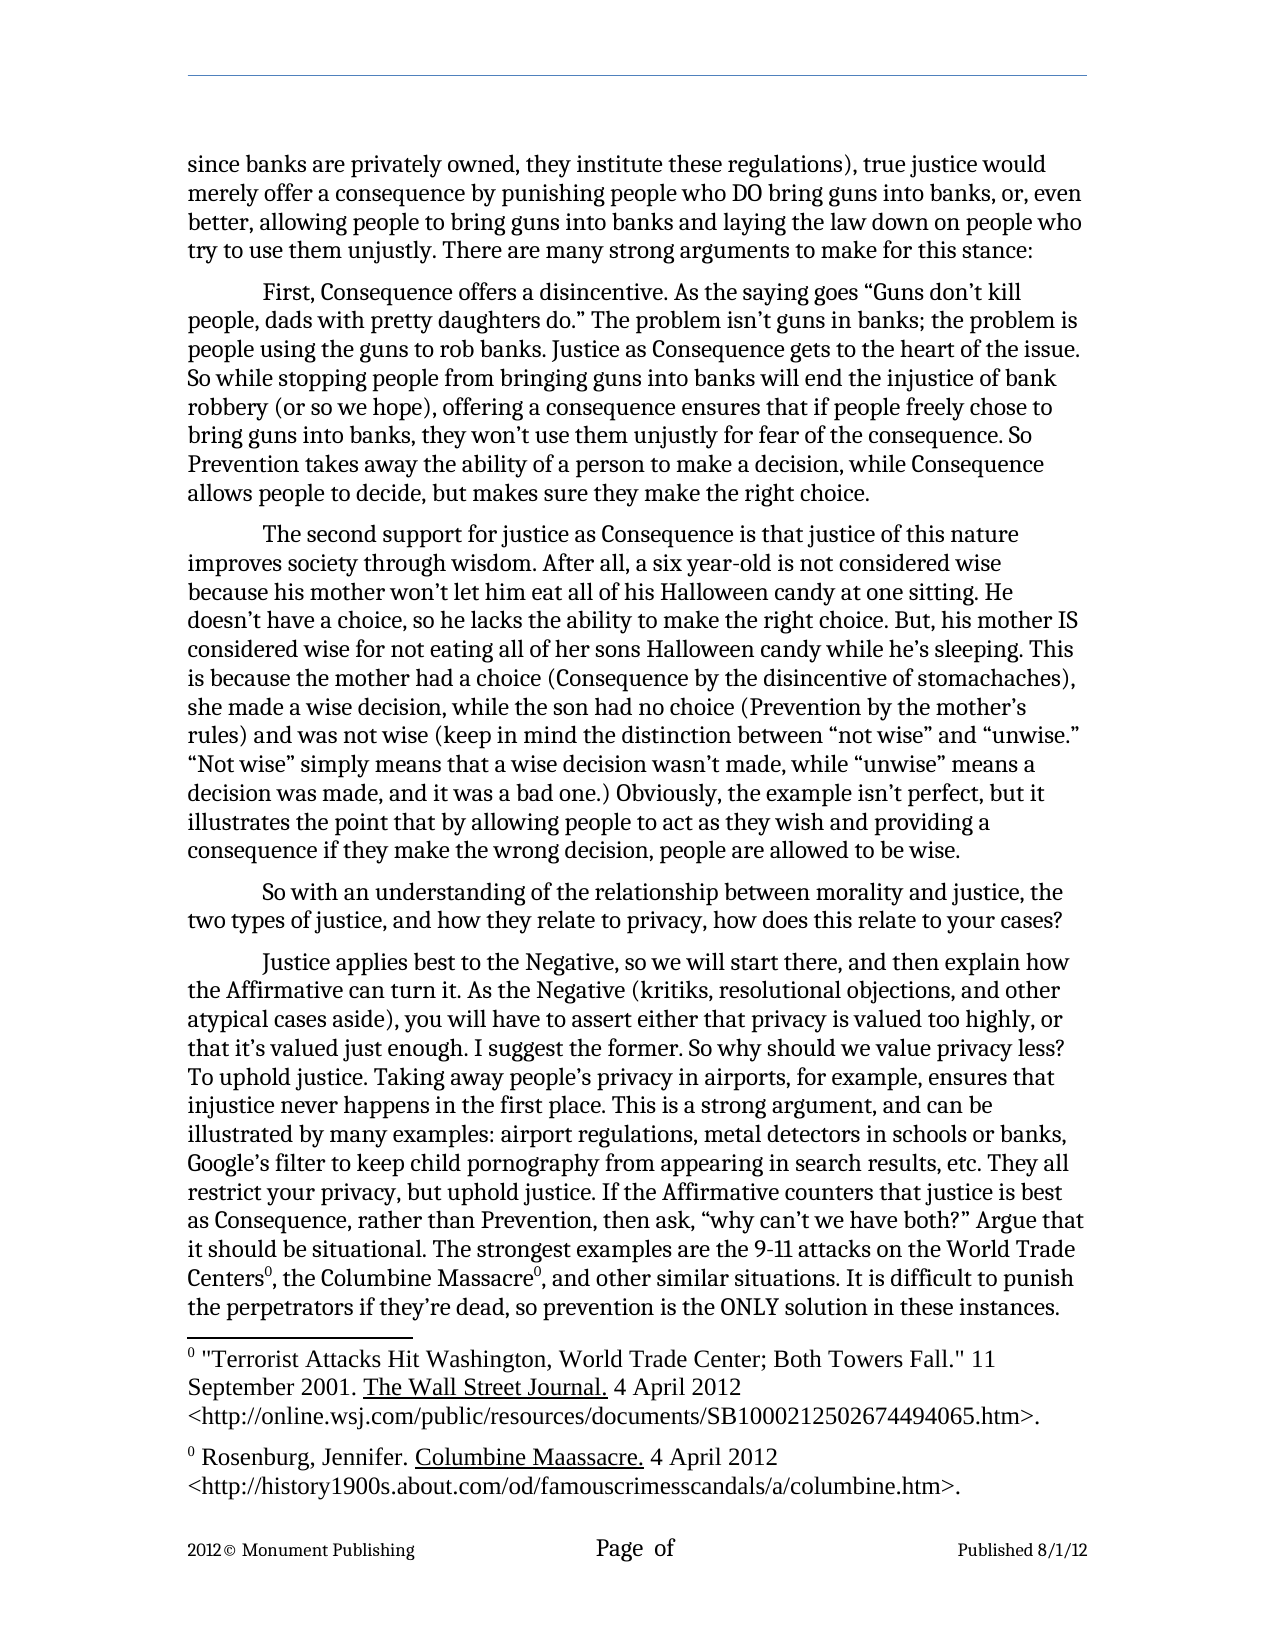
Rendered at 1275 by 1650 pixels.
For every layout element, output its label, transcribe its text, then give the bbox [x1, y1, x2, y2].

text The second support for justice as Consequence is that justice of this nature improves society through wisdom. After all, a six year-old is not considered wise because his mother won’t let him eat all of his Halloween candy at one sitting. He doesn’t have a choice, so he lacks the ability to make the right choice. But, his mother IS considered wise for not eating all of her sons Halloween candy while he’s sleeping. This is because the mother had a choice (Consequence by the disincentive of stomachaches), she made a wise decision, while the son had no choice (Prevention by the mother’s rules) and was not wise (keep in mind the distinction between “not wise” and “unwise.” “Not wise” simply means that a wise decision wasn’t made, while “unwise” means a decision was made, and it was a bad one.) Obviously, the example isn’t perfect, but it illustrates the point that by allowing people to act as they wish and providing a consequence if they make the wrong decision, people are allowed to be wise. [187, 520, 1087, 865]
text First, Consequence offers a disincentive. As the saying goes “Guns don’t kill people, dads with pretty daughters do.” The problem isn’t guns in banks; the problem is people using the guns to rob banks. Justice as Consequence gets to the heart of the issue. So while stopping people from bringing guns into banks will end the injustice of bank robbery (or so we hope), offering a consequence ensures that if people freely chose to bring guns into banks, they won’t use them unjustly for fear of the consequence. So Prevention takes away the ability of a person to make a decision, while Consequence allows people to decide, but makes sure they make the right choice. [187, 277, 1087, 507]
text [187, 150, 1087, 265]
text So with an understanding of the relationship between morality and justice, the two types of justice, and how they relate to privacy, how does this relate to your cases? [187, 877, 1087, 935]
text Justice applies best to the Negative, so we will start there, and then explain how the Affirmative can turn it. As the Negative (kritiks, resolutional objections, and other atypical cases aside), you will have to assert either that privacy is valued too highly, or that it’s valued just enough. I suggest the former. So why should we value privacy less? To uphold justice. Taking away people’s privacy in airports, for example, ensures that injustice never happens in the first place. This is a strong argument, and can be illustrated by many examples: airport regulations, metal detectors in schools or banks, Google’s filter to keep child pornography from appearing in search results, etc. They all restrict your privacy, but uphold justice. If the Affirmative counters that justice is best as Consequence, rather than Prevention, then ask, “why can’t we have both?” Argue that it should be situational. The strongest examples are the 9-11 attacks on the World Trade Centers, the Columbine Massacre, and other similar situations. It is difficult to punish the perpetrators if they’re dead, so prevention is the ONLY solution in these instances. [187, 947, 1087, 1321]
